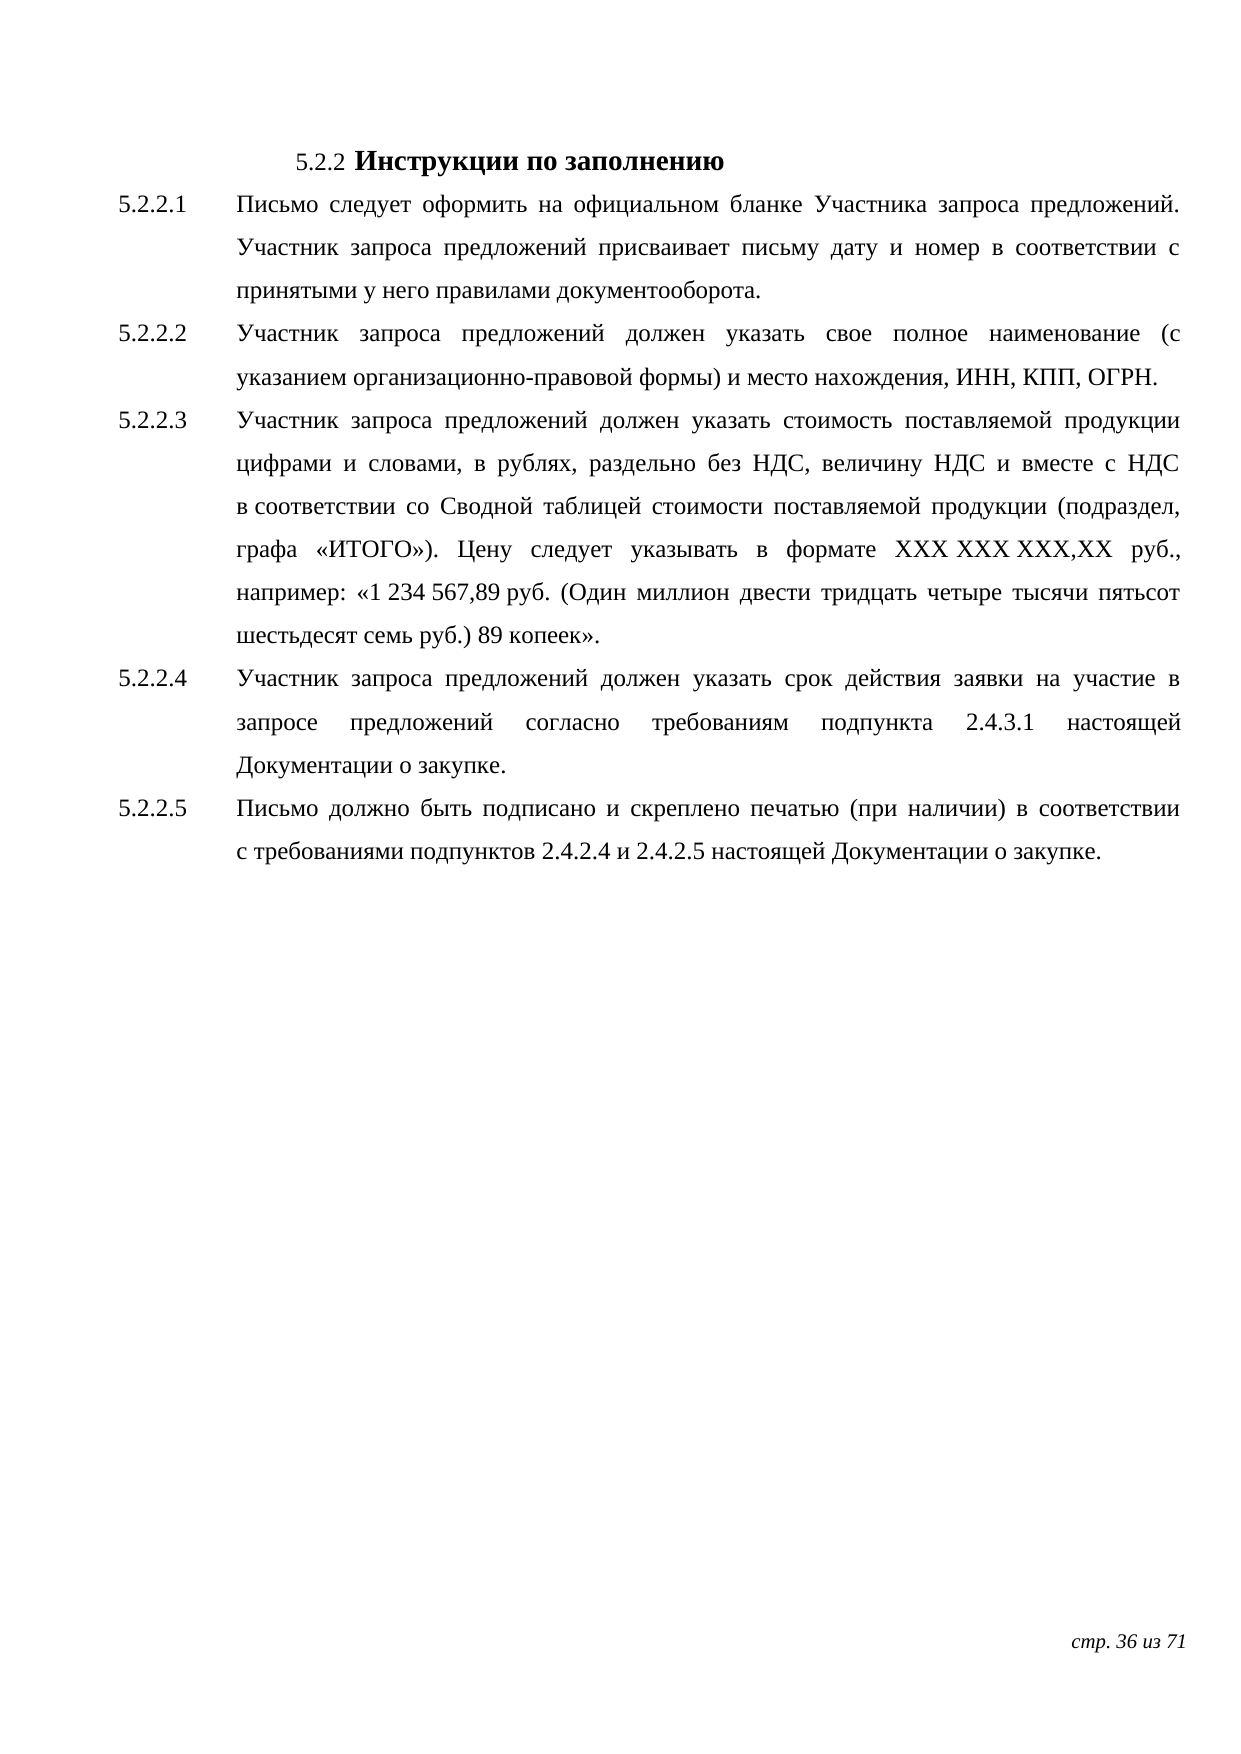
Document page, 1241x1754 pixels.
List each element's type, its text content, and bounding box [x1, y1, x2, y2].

text Письмо следует оформить на официальном бланке Участника запроса предложений. Участник запроса предложений присваивает письму дату и номер в соответствии с принятыми у него правилами документооборота. [118, 189, 1181, 304]
text Письмо должно быть подписано и скреплено печатью (при наличии) в соответствии с требованиями подпунктов 2.4.2.4 и 2.4.2.5 настоящей Документации о закупке. [118, 793, 1181, 865]
text Инструкции по заполнению [236, 143, 1181, 177]
text Участник запроса предложений должен указать стоимость поставляемой продукции цифрами и словами, в рублях, раздельно без НДС, величину НДС и вместе с НДС в соответствии со Сводной таблицей стоимости поставляемой продукции (подраздел, графа «ИТОГО»). Цену следует указывать в формате ХХХ ХХХ ХХХ,ХХ руб., например: «1 234 567,89 руб. (Один миллион двести тридцать четыре тысячи пятьсот шестьдесят семь руб.) 89 копеек». [118, 405, 1181, 649]
text Участник запроса предложений должен указать свое полное наименование (с указанием организационно-правовой формы) и место нахождения, ИНН, КПП, ОГРН. [118, 318, 1181, 390]
text Участник запроса предложений должен указать срок действия заявки на участие в запросе предложений согласно требованиям подпункта 2.4.3.1 настоящей Документации о закупке. [118, 663, 1181, 778]
